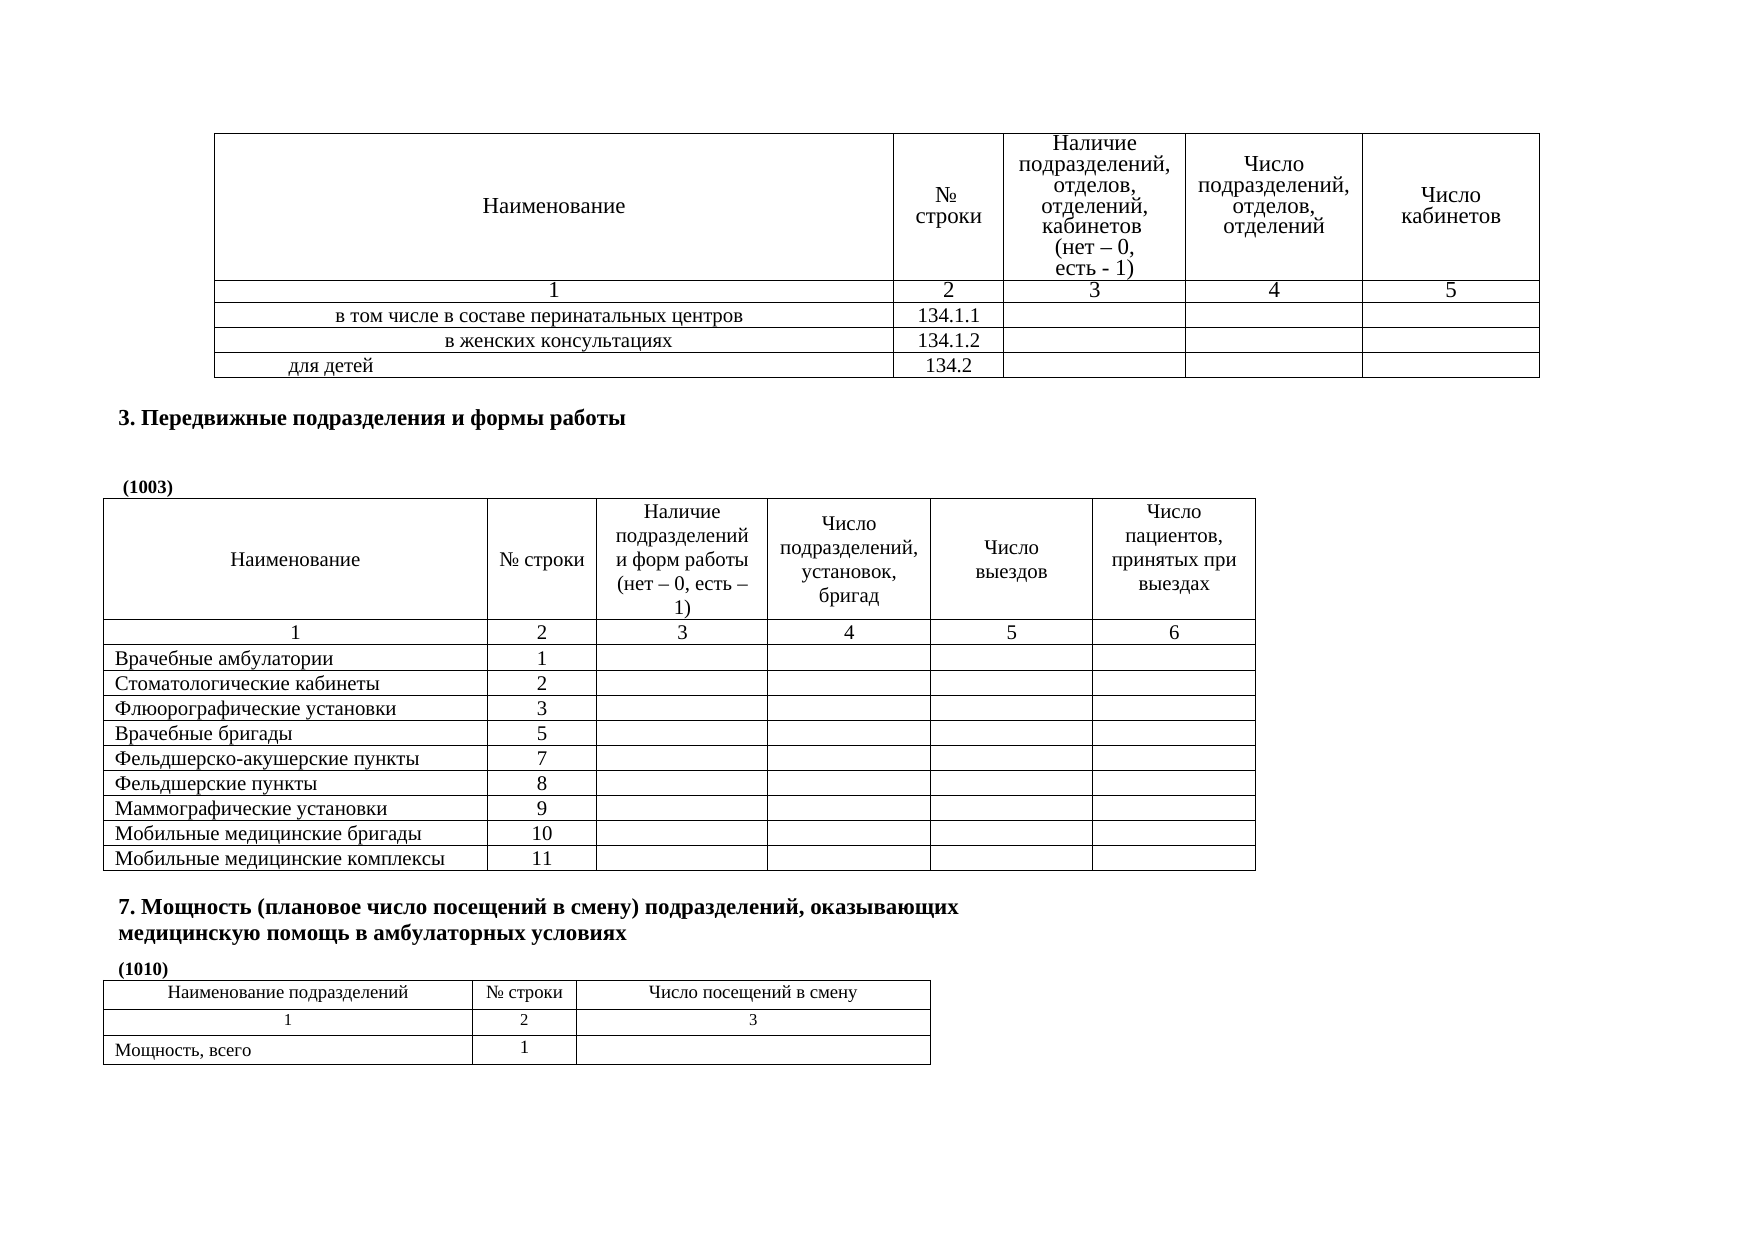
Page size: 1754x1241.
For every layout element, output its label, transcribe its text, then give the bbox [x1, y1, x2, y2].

table_cell [768, 846, 930, 870]
table_cell Мобильные медицинские бригады [104, 821, 487, 845]
table_cell 3 [1004, 281, 1185, 302]
table_cell [597, 821, 767, 845]
table_cell [768, 796, 930, 820]
table_cell [768, 696, 930, 720]
table_cell [931, 721, 1092, 745]
table_cell [931, 821, 1092, 845]
table_header Наименование [215, 134, 893, 280]
table_cell 4 [1186, 281, 1362, 302]
table_cell Стоматологические кабинеты [104, 671, 487, 694]
table_cell [1186, 328, 1362, 352]
table_cell [597, 771, 767, 795]
table_cell 3 [597, 620, 767, 644]
table_cell [1093, 721, 1255, 745]
table_cell 1 [215, 281, 893, 302]
table_cell [597, 846, 767, 870]
table_cell Фельдшерско-акушерские пункты [104, 746, 487, 770]
table_cell [1093, 846, 1255, 870]
table_header № строки [473, 981, 576, 1008]
text медицинскую помощь в амбулаторных условиях [118, 919, 1636, 946]
table_header № строки [894, 134, 1003, 280]
table_cell 2 [488, 620, 596, 644]
table_cell 11 [488, 846, 596, 870]
table_header Наименование [104, 499, 487, 619]
table_cell [931, 696, 1092, 720]
table_header Число подразделений, установок, бригад [768, 499, 930, 619]
table_cell [597, 721, 767, 745]
table_cell 2 [894, 281, 1003, 302]
table_cell [1093, 671, 1255, 694]
table_cell 1 [488, 645, 596, 669]
table_cell [931, 796, 1092, 820]
text 3. Передвижные подразделения и формы работы [118, 404, 1636, 431]
table_cell 2 [488, 671, 596, 694]
text (1010) [118, 958, 1636, 980]
table_cell [931, 746, 1092, 770]
table_cell 8 [488, 771, 596, 795]
table_cell [1093, 796, 1255, 820]
table_cell в женских консультациях [215, 328, 893, 352]
table_cell Врачебные амбулатории [104, 645, 487, 669]
table_header Число кабинетов [1363, 134, 1539, 280]
table_header Число выездов [931, 499, 1092, 619]
table_cell 1 [104, 1010, 472, 1035]
table_header Наличие подразделений и форм работы (нет – 0, есть – 1) [597, 499, 767, 619]
table_cell [768, 645, 930, 669]
table_cell 2 [473, 1010, 576, 1035]
table_cell Мобильные медицинские комплексы [104, 846, 487, 870]
table_cell 134.1.1 [894, 303, 1003, 327]
table_cell 5 [488, 721, 596, 745]
table_cell Мощность, всего [104, 1036, 472, 1064]
table_header № строки [488, 499, 596, 619]
table_cell [597, 671, 767, 694]
table_cell 10 [488, 821, 596, 845]
table_cell [1186, 303, 1362, 327]
table_cell [1363, 328, 1539, 352]
table_cell [768, 821, 930, 845]
table_cell [1186, 353, 1362, 377]
table_cell [768, 771, 930, 795]
table_header Число пациентов, принятых при выездах [1093, 499, 1255, 619]
table_cell [1004, 303, 1185, 327]
table_cell 134.1.2 [894, 328, 1003, 352]
table_cell [1093, 821, 1255, 845]
table_header Наличие подразделений, отделов, отделений, кабинетов (нет – 0, есть - 1) [1004, 134, 1185, 280]
table_cell Флюорографические установки [104, 696, 487, 720]
table_cell 134.2 [894, 353, 1003, 377]
table_cell [1093, 696, 1255, 720]
table_cell [768, 721, 930, 745]
table_cell [1363, 303, 1539, 327]
table_cell 3 [577, 1010, 930, 1035]
text 7. Мощность (плановое число посещений в смену) подразделений, оказывающих [118, 893, 1636, 919]
table_cell [1093, 645, 1255, 669]
table_cell 6 [1093, 620, 1255, 644]
table_cell [931, 645, 1092, 669]
table_cell Врачебные бригады [104, 721, 487, 745]
table_header Наименование подразделений [104, 981, 472, 1008]
table_cell 3 [488, 696, 596, 720]
table_cell [1004, 353, 1185, 377]
table_cell [597, 796, 767, 820]
table_cell [931, 846, 1092, 870]
table_cell 9 [488, 796, 596, 820]
table_cell [577, 1036, 930, 1064]
table_cell [931, 671, 1092, 694]
table_cell [1093, 771, 1255, 795]
table_header Число посещений в смену [577, 981, 930, 1008]
table_cell Маммографические установки [104, 796, 487, 820]
table_cell [931, 771, 1092, 795]
table_header Число подразделений, отделов, отделений [1186, 134, 1362, 280]
table_cell [1093, 746, 1255, 770]
table_cell 4 [768, 620, 930, 644]
table_cell [768, 671, 930, 694]
table_cell 1 [104, 620, 487, 644]
table_cell 5 [1363, 281, 1539, 302]
table_cell в том числе в составе перинатальных центров [215, 303, 893, 327]
table_cell 1 [473, 1036, 576, 1064]
table_cell для детей [215, 353, 893, 377]
text (1003) [118, 476, 1636, 498]
table_cell [597, 746, 767, 770]
table_cell Фельдшерские пункты [104, 771, 487, 795]
table_cell 7 [488, 746, 596, 770]
table_cell 5 [931, 620, 1092, 644]
table_cell [597, 645, 767, 669]
table_cell [768, 746, 930, 770]
table_cell [1363, 353, 1539, 377]
table_cell [597, 696, 767, 720]
table_cell [1004, 328, 1185, 352]
